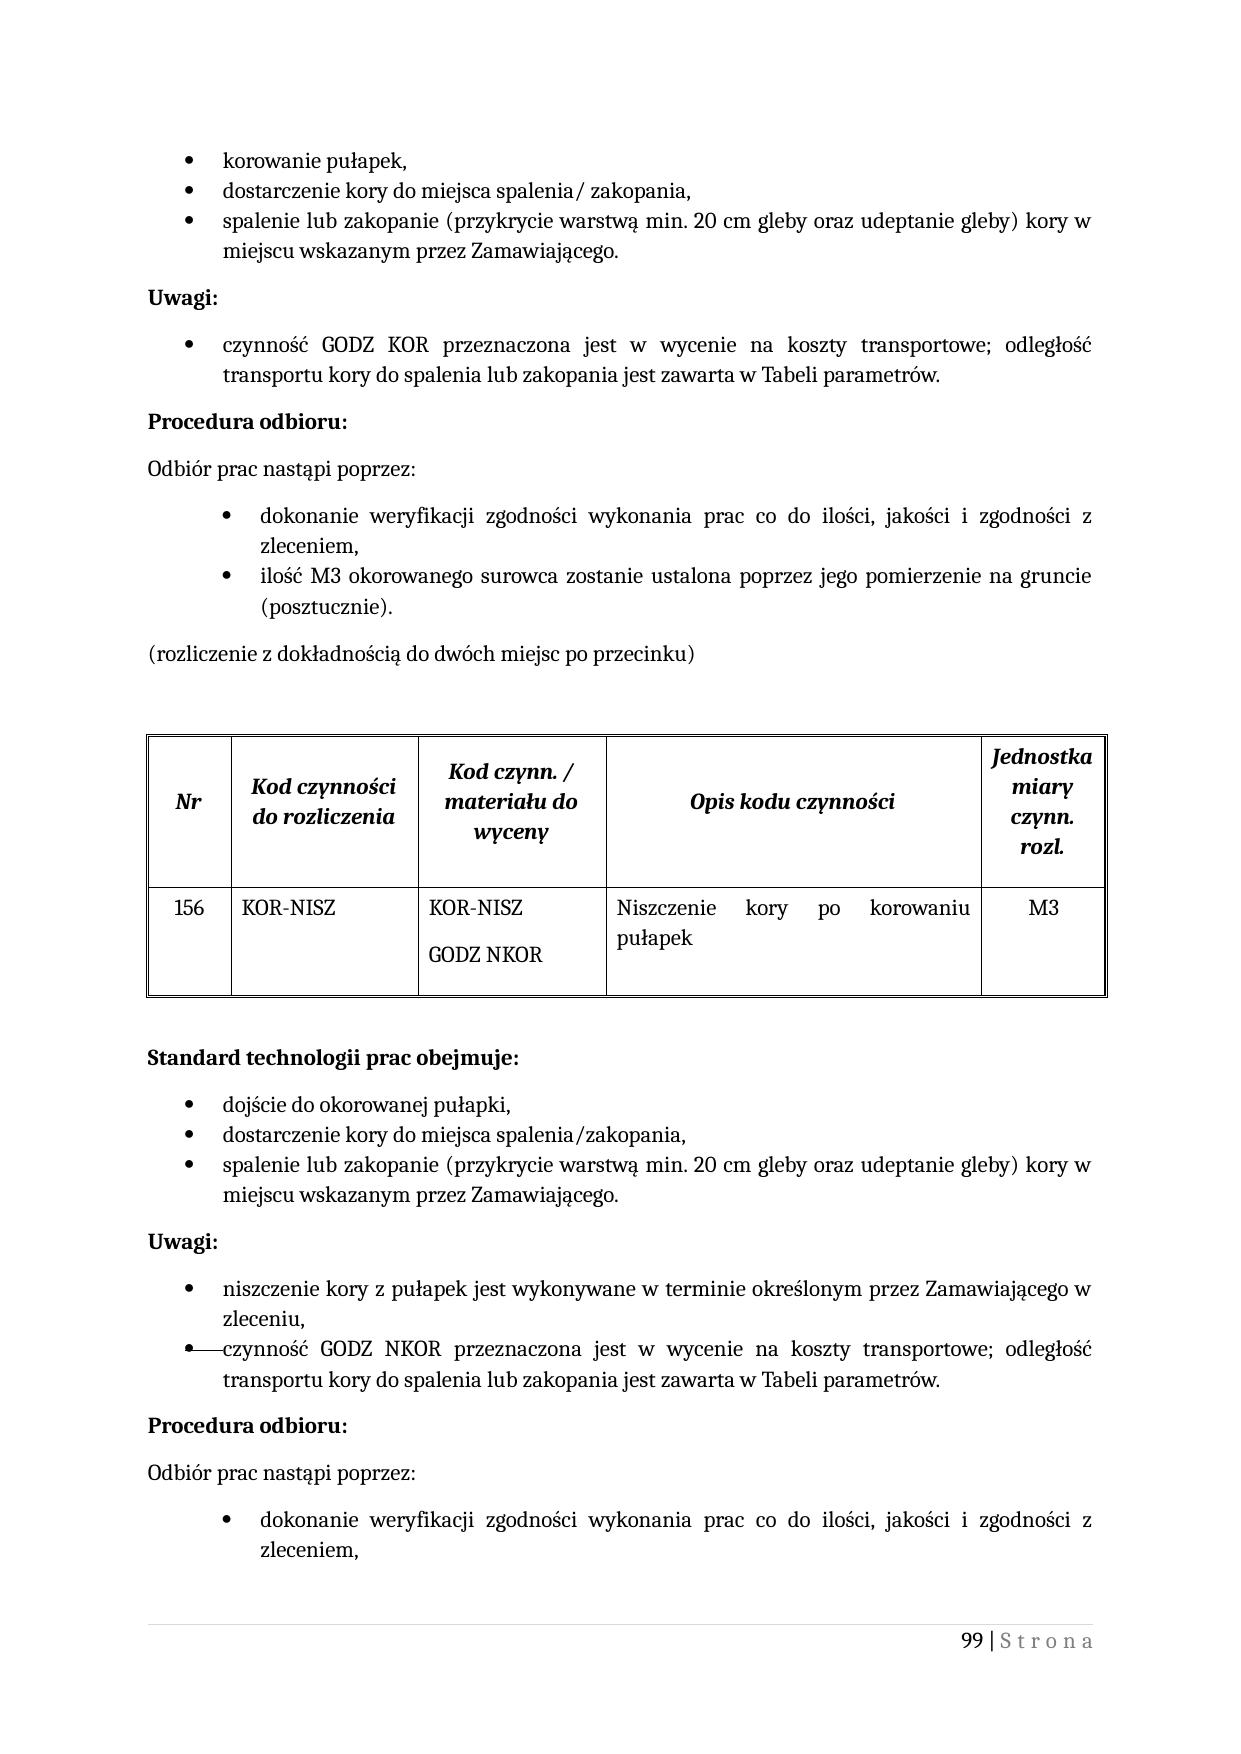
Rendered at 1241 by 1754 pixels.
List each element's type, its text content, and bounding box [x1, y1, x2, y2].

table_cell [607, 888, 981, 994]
text Uwagi: [148, 285, 1093, 311]
list dokonanie weryfikacji zgodności wykonania prac co do ilości, jakości i zgodności z zleceniem, [223, 1507, 1093, 1563]
text Standard technologii prac obejmuje: [148, 1044, 1093, 1071]
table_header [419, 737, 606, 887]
list dojście do okorowanej pułapki, [185, 1091, 1093, 1118]
list dostarczenie kory do miejsca spalenia/zakopania, [185, 1122, 1093, 1148]
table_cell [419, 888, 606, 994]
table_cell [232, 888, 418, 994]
list czynność GODZ KOR przeznaczona jest w wycenie na koszty transportowe; odległość transportu kory do spalenia lub zakopania jest zawarta w Tabeli parametrów. [185, 332, 1093, 388]
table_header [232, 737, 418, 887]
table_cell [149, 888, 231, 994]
list dokonanie weryfikacji zgodności wykonania prac co do ilości, jakości i zgodności z zleceniem, [223, 503, 1093, 559]
text Odbiór prac nastąpi poprzez: [148, 456, 1093, 482]
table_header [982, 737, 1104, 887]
text Procedura odbioru: [148, 1413, 1093, 1439]
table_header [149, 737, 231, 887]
list niszczenie kory z pułapek jest wykonywane w terminie określonym przez Zamawiającego w zleceniu, [185, 1276, 1093, 1332]
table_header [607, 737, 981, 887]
list dostarczenie kory do miejsca spalenia/ zakopania, [185, 178, 1093, 204]
list spalenie lub zakopanie (przykrycie warstwą min. 20 cm gleby oraz udeptanie gleby) kory w miejscu wskazanym przez Zamawiającego. [185, 208, 1093, 264]
list spalenie lub zakopanie (przykrycie warstwą min. 20 cm gleby oraz udeptanie gleby) kory w miejscu wskazanym przez Zamawiającego. [185, 1152, 1093, 1208]
text Procedura odbioru: [148, 409, 1093, 435]
list korowanie pułapek, [185, 148, 1093, 174]
text (rozliczenie z dokładnością do dwóch miejsc po przecinku) [148, 640, 1093, 667]
list ilość M3 okorowanego surowca zostanie ustalona poprzez jego pomierzenie na gruncie (posztucznie). [223, 563, 1093, 620]
text Uwagi: [148, 1229, 1093, 1255]
text Odbiór prac nastąpi poprzez: [148, 1460, 1093, 1486]
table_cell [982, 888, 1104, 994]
list czynność GODZ NKOR przeznaczona jest w wycenie na koszty transportowe; odległość transportu kory do spalenia lub zakopania jest zawarta w Tabeli parametrów. [185, 1336, 1093, 1393]
